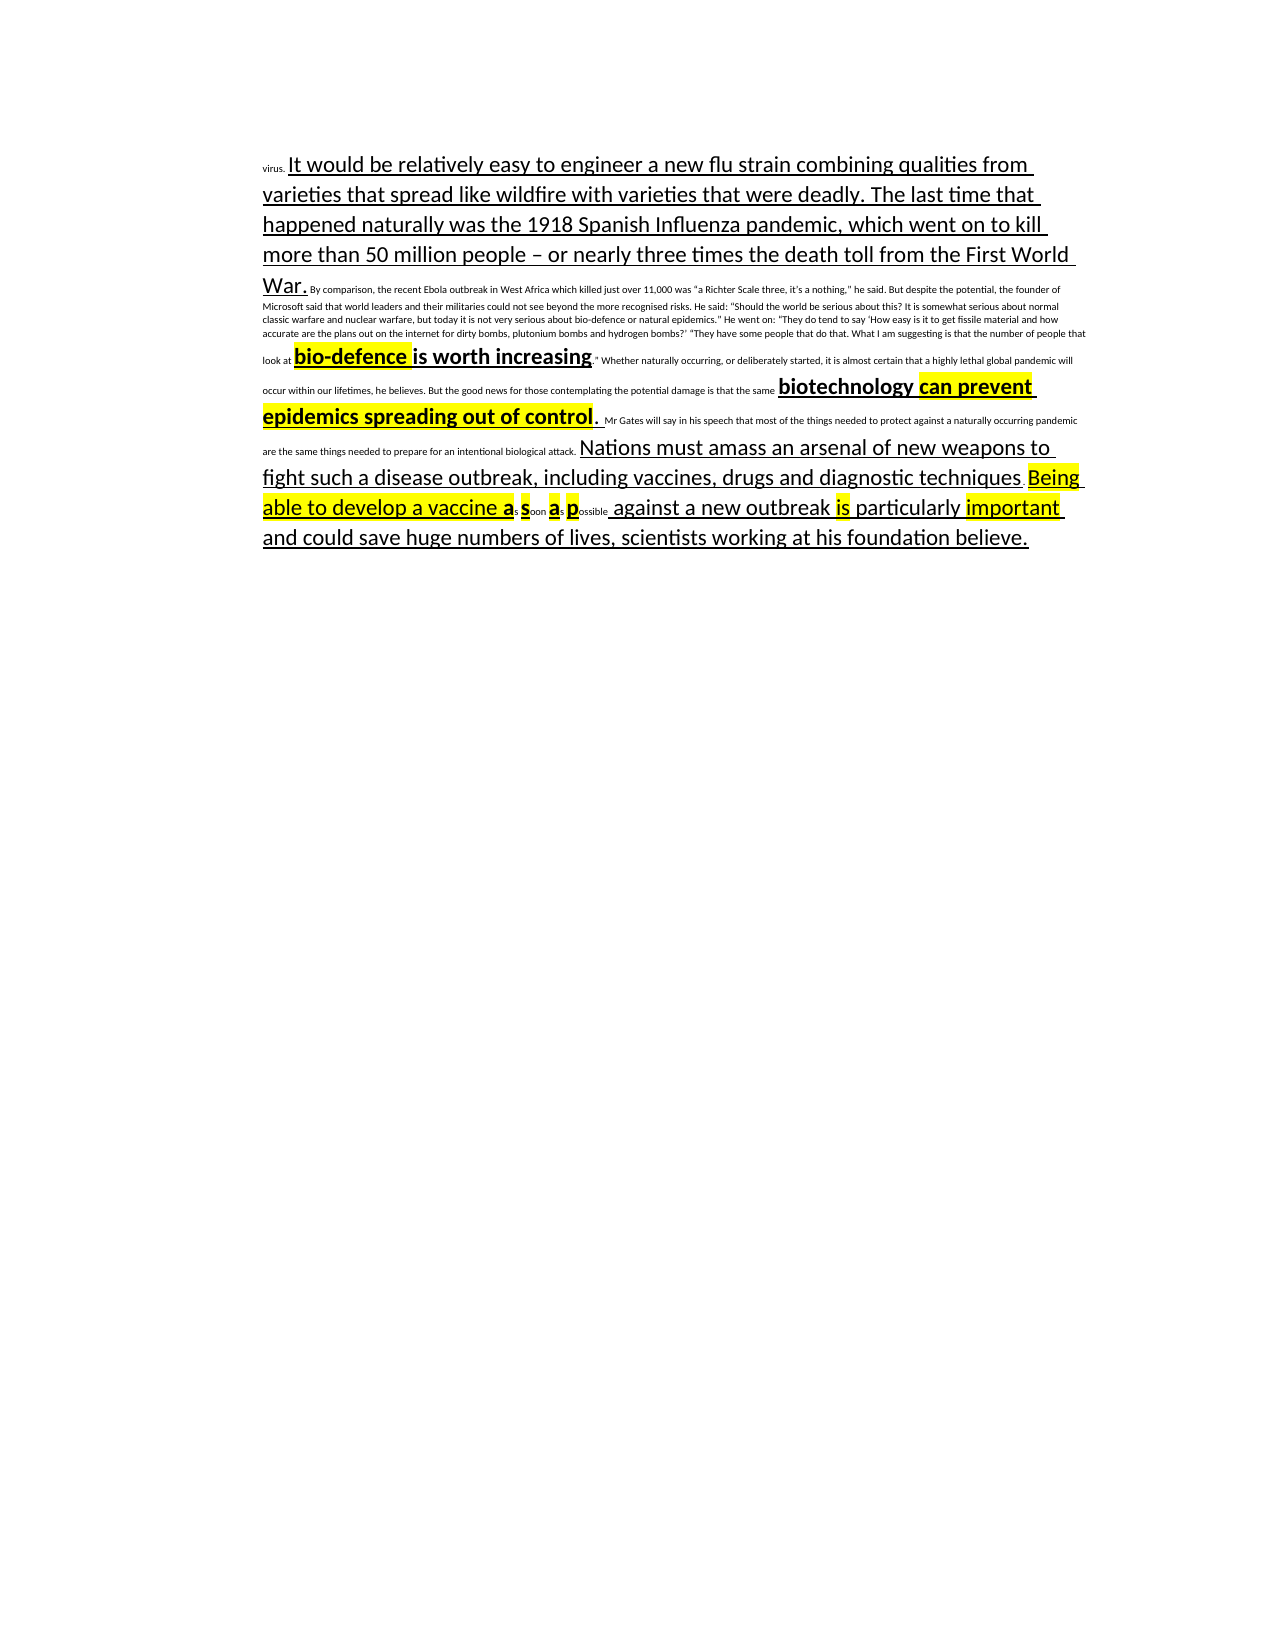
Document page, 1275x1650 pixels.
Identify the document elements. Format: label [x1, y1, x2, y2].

text [262, 150, 1087, 551]
